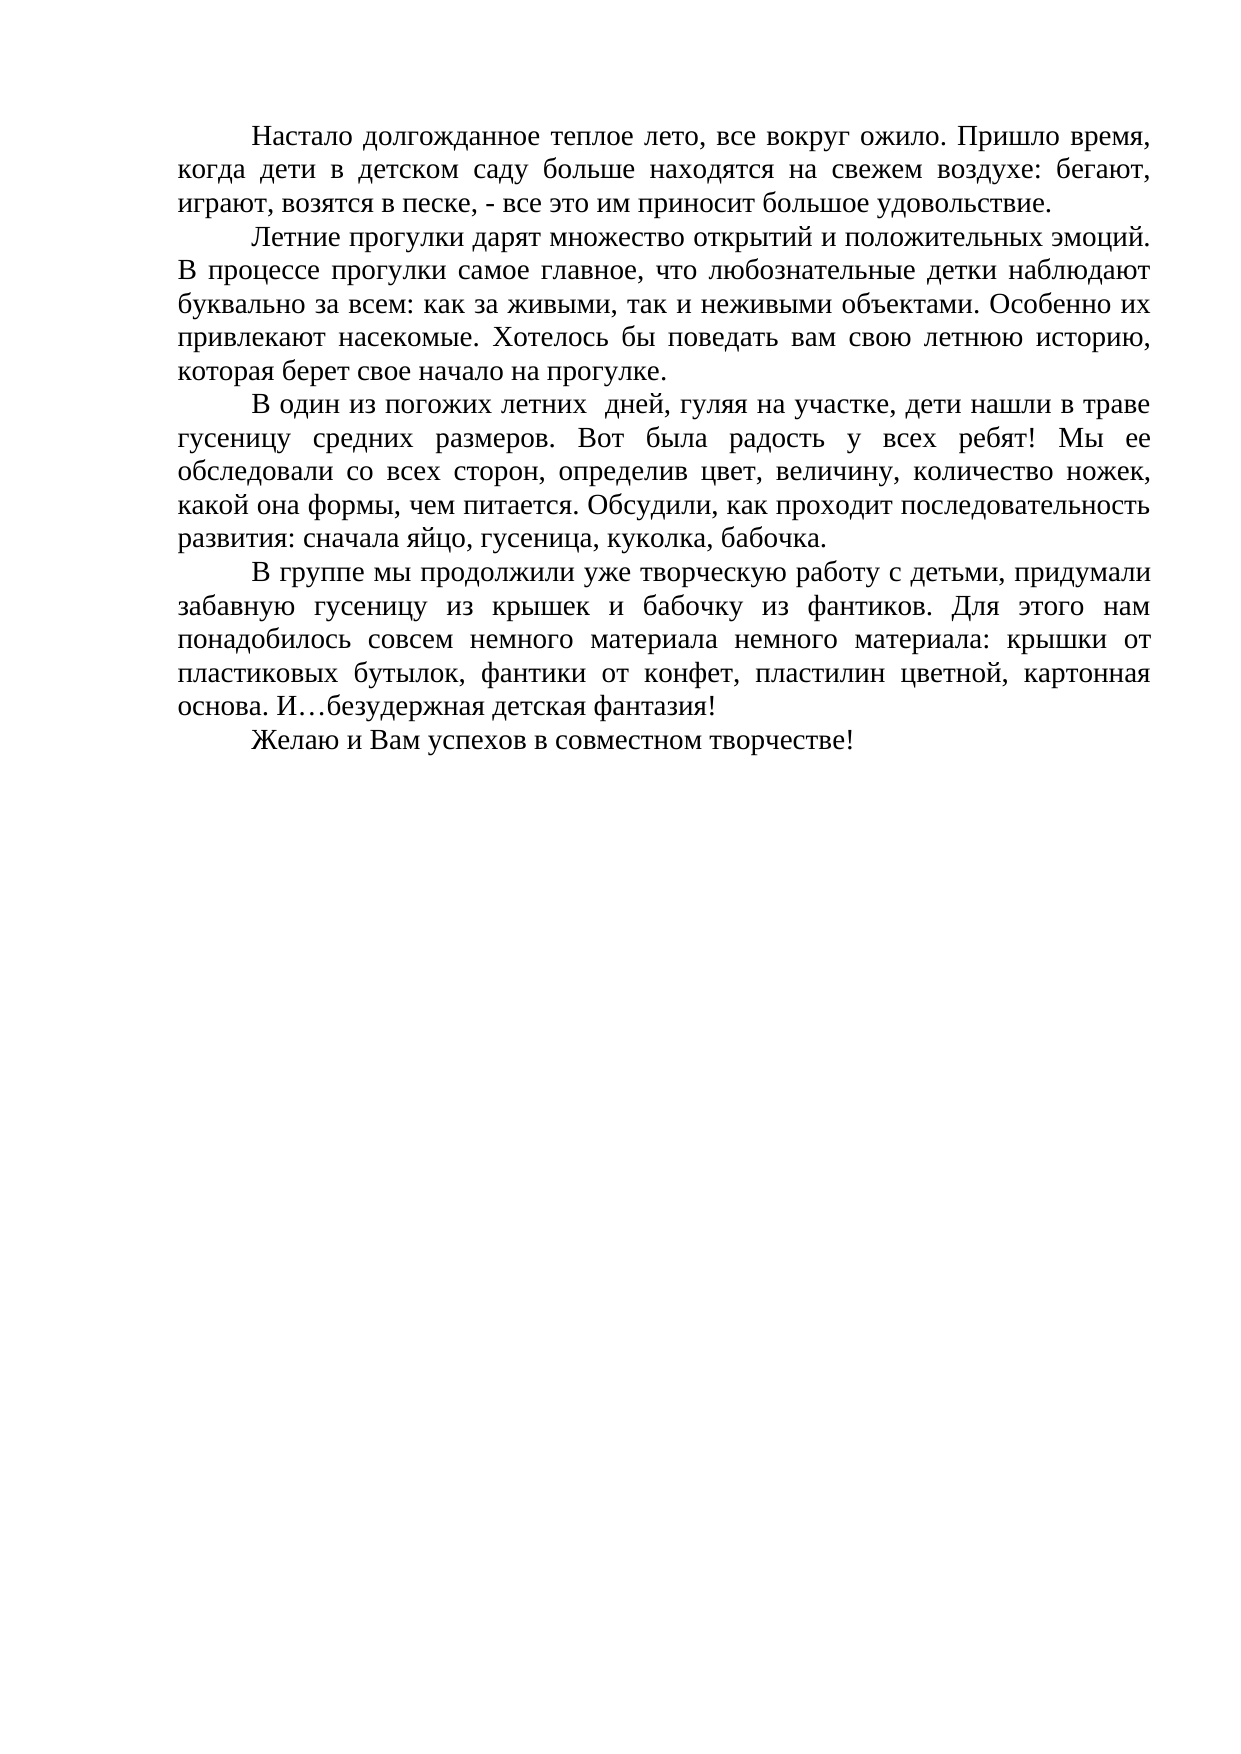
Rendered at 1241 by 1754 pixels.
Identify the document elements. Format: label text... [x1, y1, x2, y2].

text Настало долгожданное теплое лето, все вокруг ожило. Пришло время, когда дети в детском саду больше находятся на свежем воздухе: бегают, играют, возятся в песке, - все это им приносит большое удовольствие. [177, 118, 1152, 219]
text Летние прогулки дарят множество открытий и положительных эмоций. В процессе прогулки самое главное, что любознательные детки наблюдают буквально за всем: как за живыми, так и неживыми объектами. Особенно их привлекают насекомые. Хотелось бы поведать вам свою летнюю историю, которая берет свое начало на прогулке. [177, 219, 1152, 386]
text В один из погожих летних дней, гуляя на участке, дети нашли в траве гусеницу средних размеров. Вот была радость у всех ребят! Мы ее обследовали со всех сторон, определив цвет, величину, количество ножек, какой она формы, чем питается. Обсудили, как проходит последовательность развития: сначала яйцо, гусеница, куколка, бабочка. [177, 386, 1152, 554]
text Желаю и Вам успехов в совместном творчестве! [177, 722, 1152, 755]
text В группе мы продолжили уже творческую работу с детьми, придумали забавную гусеницу из крышек и бабочку из фантиков. Для этого нам понадобилось совсем немного материала немного материала: крышки от пластиковых бутылок, фантики от конфет, пластилин цветной, картонная основа. И…безудержная детская фантазия! [177, 554, 1152, 722]
